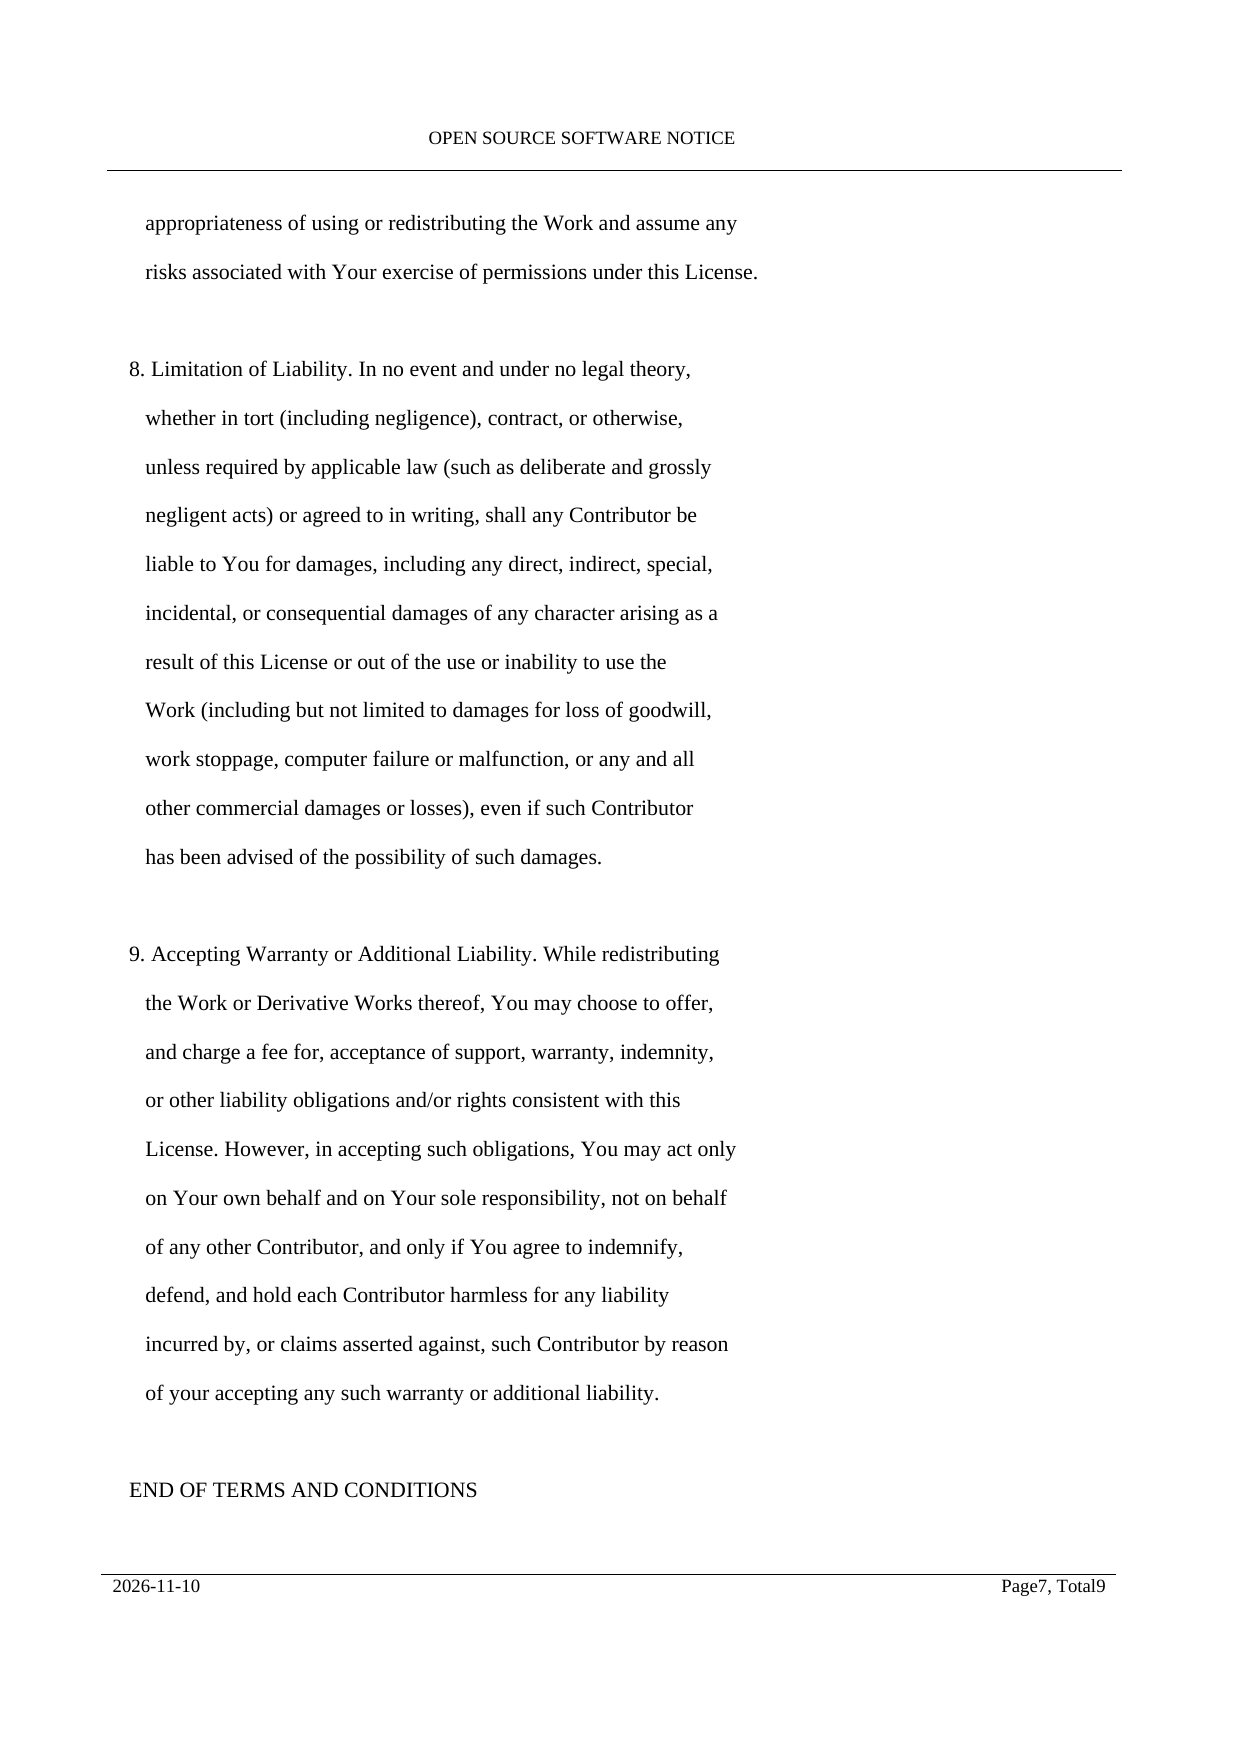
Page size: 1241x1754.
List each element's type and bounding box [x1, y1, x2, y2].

text [112, 206, 1128, 1506]
